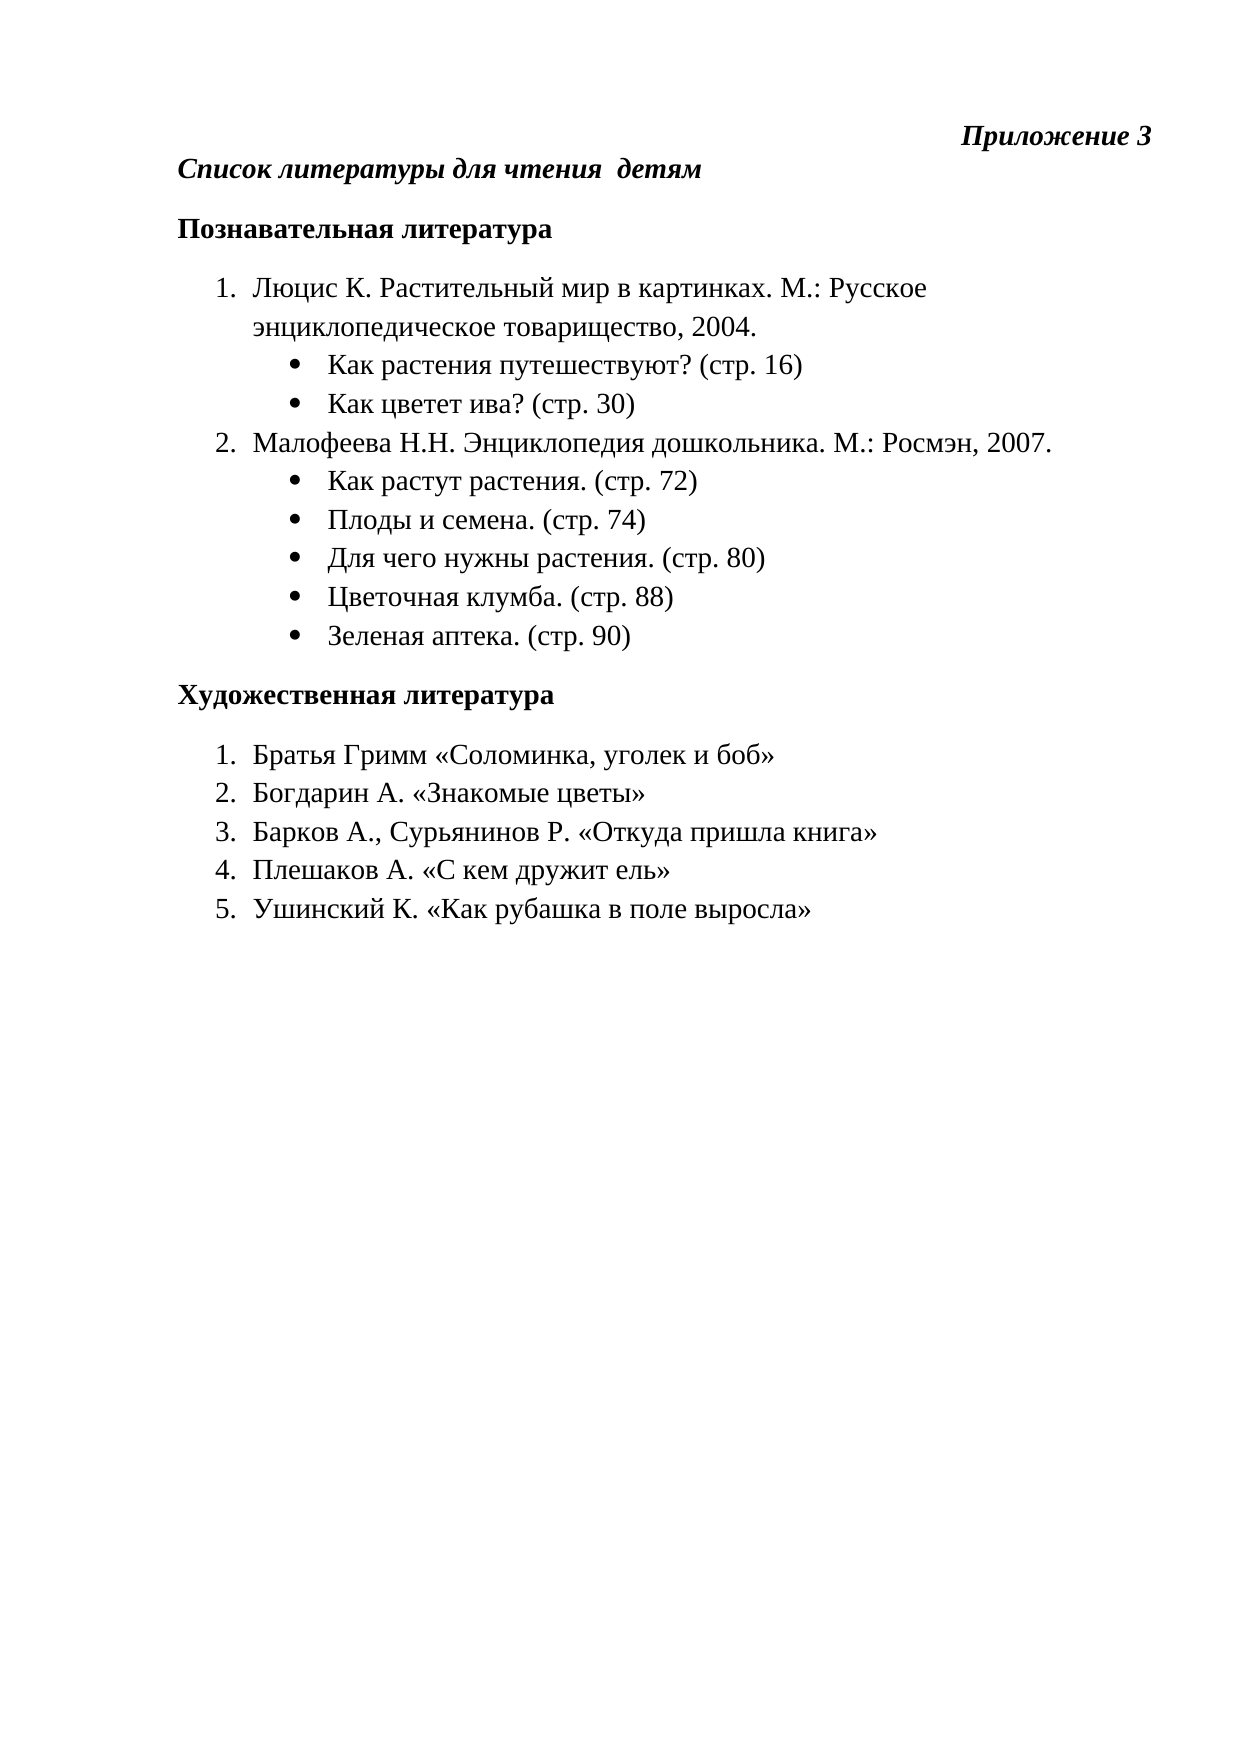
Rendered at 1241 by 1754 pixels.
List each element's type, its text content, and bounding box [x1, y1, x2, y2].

list Люцис К. Растительный мир в картинках. М.: Русское энциклопедическое товарищество, 2004. [215, 270, 1152, 342]
list Богдарин А. «Знакомые цветы» [215, 775, 1152, 809]
text Приложение 3 [177, 118, 1152, 152]
list Ушинский К. «Как рубашка в поле выросла» [215, 891, 1152, 924]
text Художественная литература [177, 677, 1152, 711]
list Зеленая аптека. (стр. 90) [290, 618, 1152, 652]
list Цветочная клумба. (стр. 88) [290, 579, 1152, 613]
list Для чего нужны растения. (стр. 80) [290, 541, 1152, 574]
list Как растения путешествуют? (стр. 16) [290, 347, 1152, 381]
list Плоды и семена. (стр. 74) [290, 502, 1152, 536]
list Плешаков А. «С кем дружит ель» [215, 852, 1152, 886]
text Познавательная литература [177, 211, 1152, 244]
text Список литературы для чтения детям [177, 152, 1152, 185]
list Как растут растения. (стр. 72) [290, 463, 1152, 497]
list Малофеева Н.Н. Энциклопедия дошкольника. М.: Росмэн, 2007. [215, 425, 1152, 458]
list Братья Гримм «Соломинка, уголек и боб» [215, 737, 1152, 770]
list Барков А., Сурьянинов Р. «Откуда пришла книга» [215, 814, 1152, 847]
list Как цветет ива? (стр. 30) [290, 386, 1152, 420]
